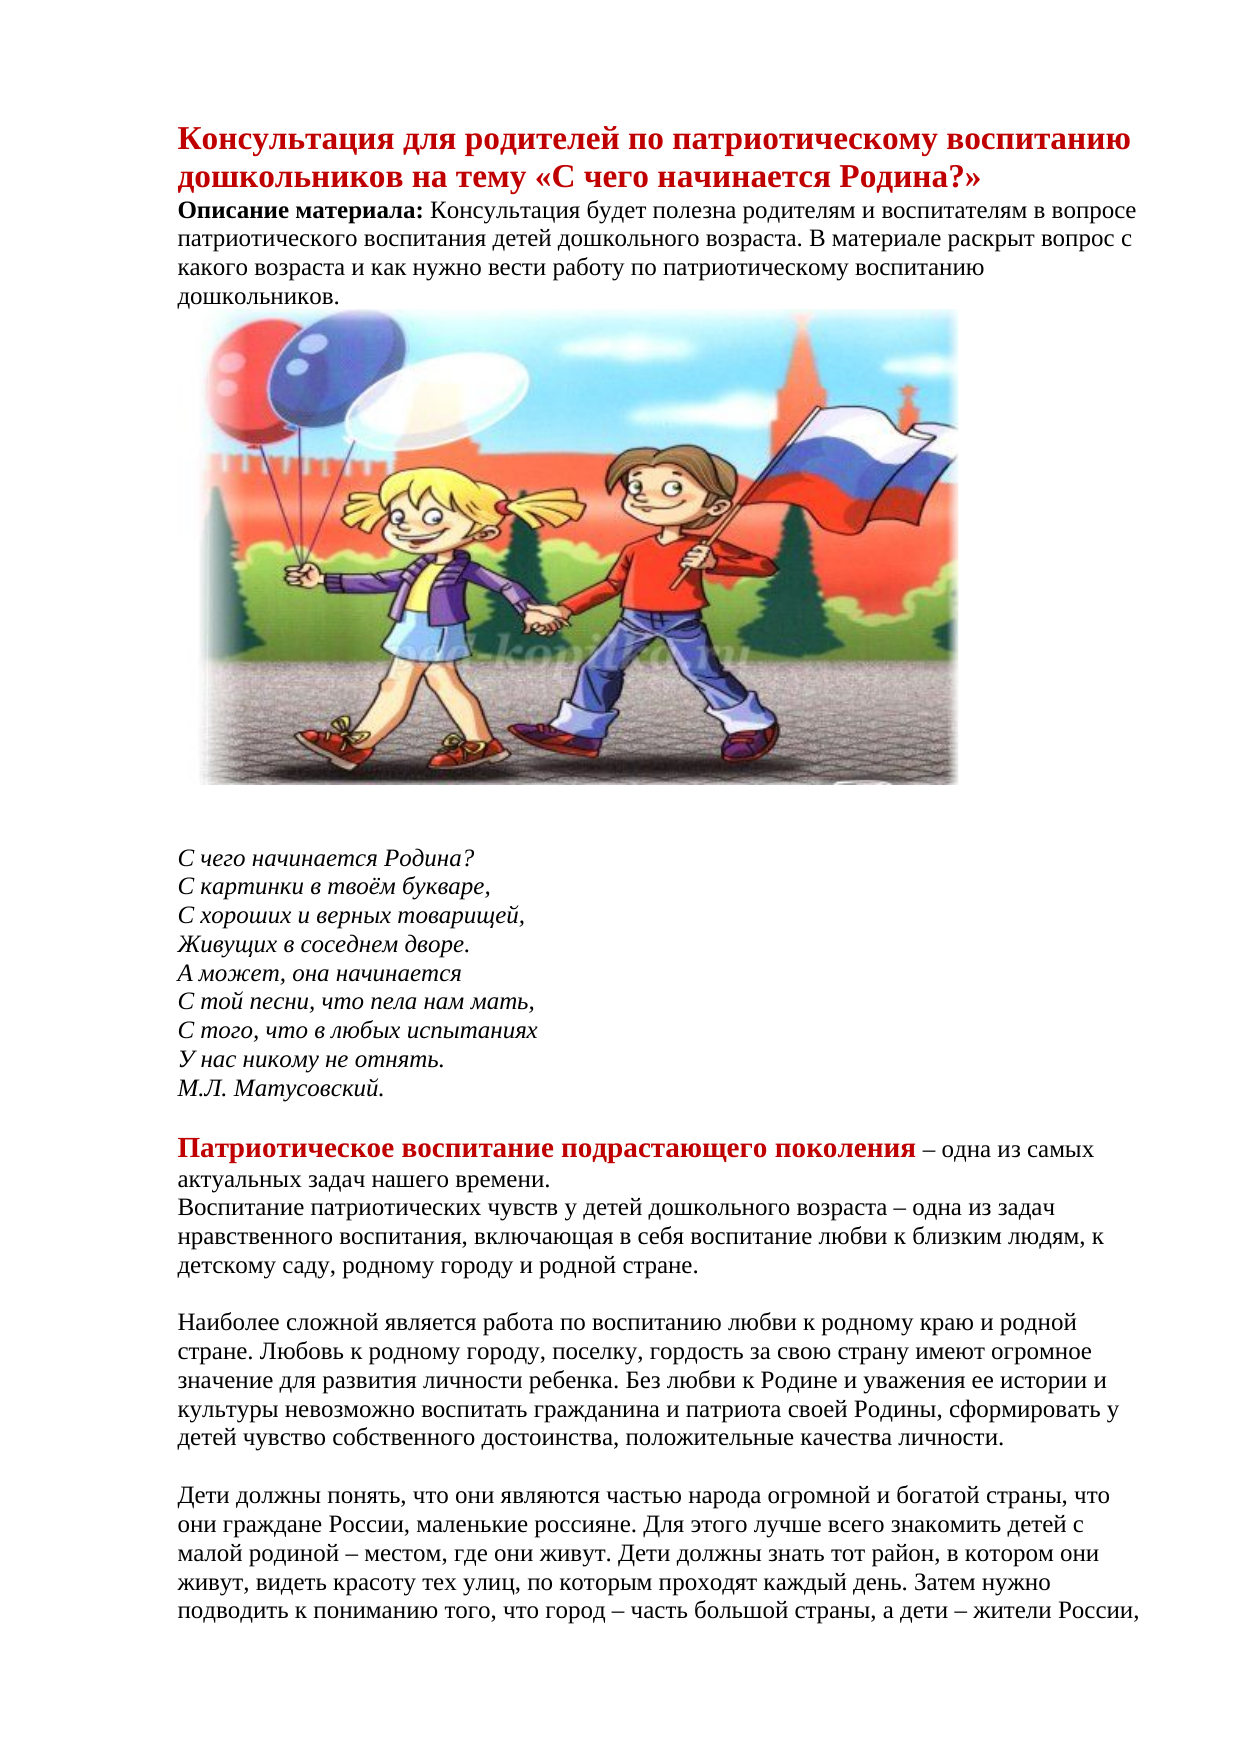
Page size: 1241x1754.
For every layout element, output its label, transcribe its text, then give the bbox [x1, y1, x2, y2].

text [177, 1480, 1152, 1624]
text Описание материала: Консультация будет полезна родителям и воспитателям в вопросе патриотического воспитания детей дошкольного возраста. В материале раскрыт вопрос с какого возраста и как нужно вести работу по патриотическому воспитанию дошкольников. [177, 195, 1152, 310]
text С чего начинается Родина? С картинки в твоём букваре, С хороших и верных товарищей, Живущих в соседнем дворе. А может, она начинается С той песни, что пела нам мать, С того, что в любых испытаниях У нас никому не отнять. М.Л. Матусовский. Патриотическое воспитание подрастающего поколения – одна из самых актуальных задач нашего времени. Воспитание патриотических чувств у детей дошкольного возраста – одна из задач нравственного воспитания, включающая в себя воспитание любви к близким людям, к детскому саду, родному городу и родной стране. Наиболее сложной является работа по воспитанию любви к родному краю и родной стране. Любовь к родному городу, поселку, гордость за свою страну имеют огромное значение для развития личности ребенка. Без любви к Родине и уважения ее истории и культуры невозможно воспитать гражданина и патриота своей Родины, сформировать у детей чувство собственного достоинства, положительные качества личности. [177, 814, 1152, 1451]
picture [177, 309, 959, 785]
text Консультация для родителей по патриотическому воспитанию дошкольников на тему «С чего начинается Родина?» [177, 118, 1152, 195]
